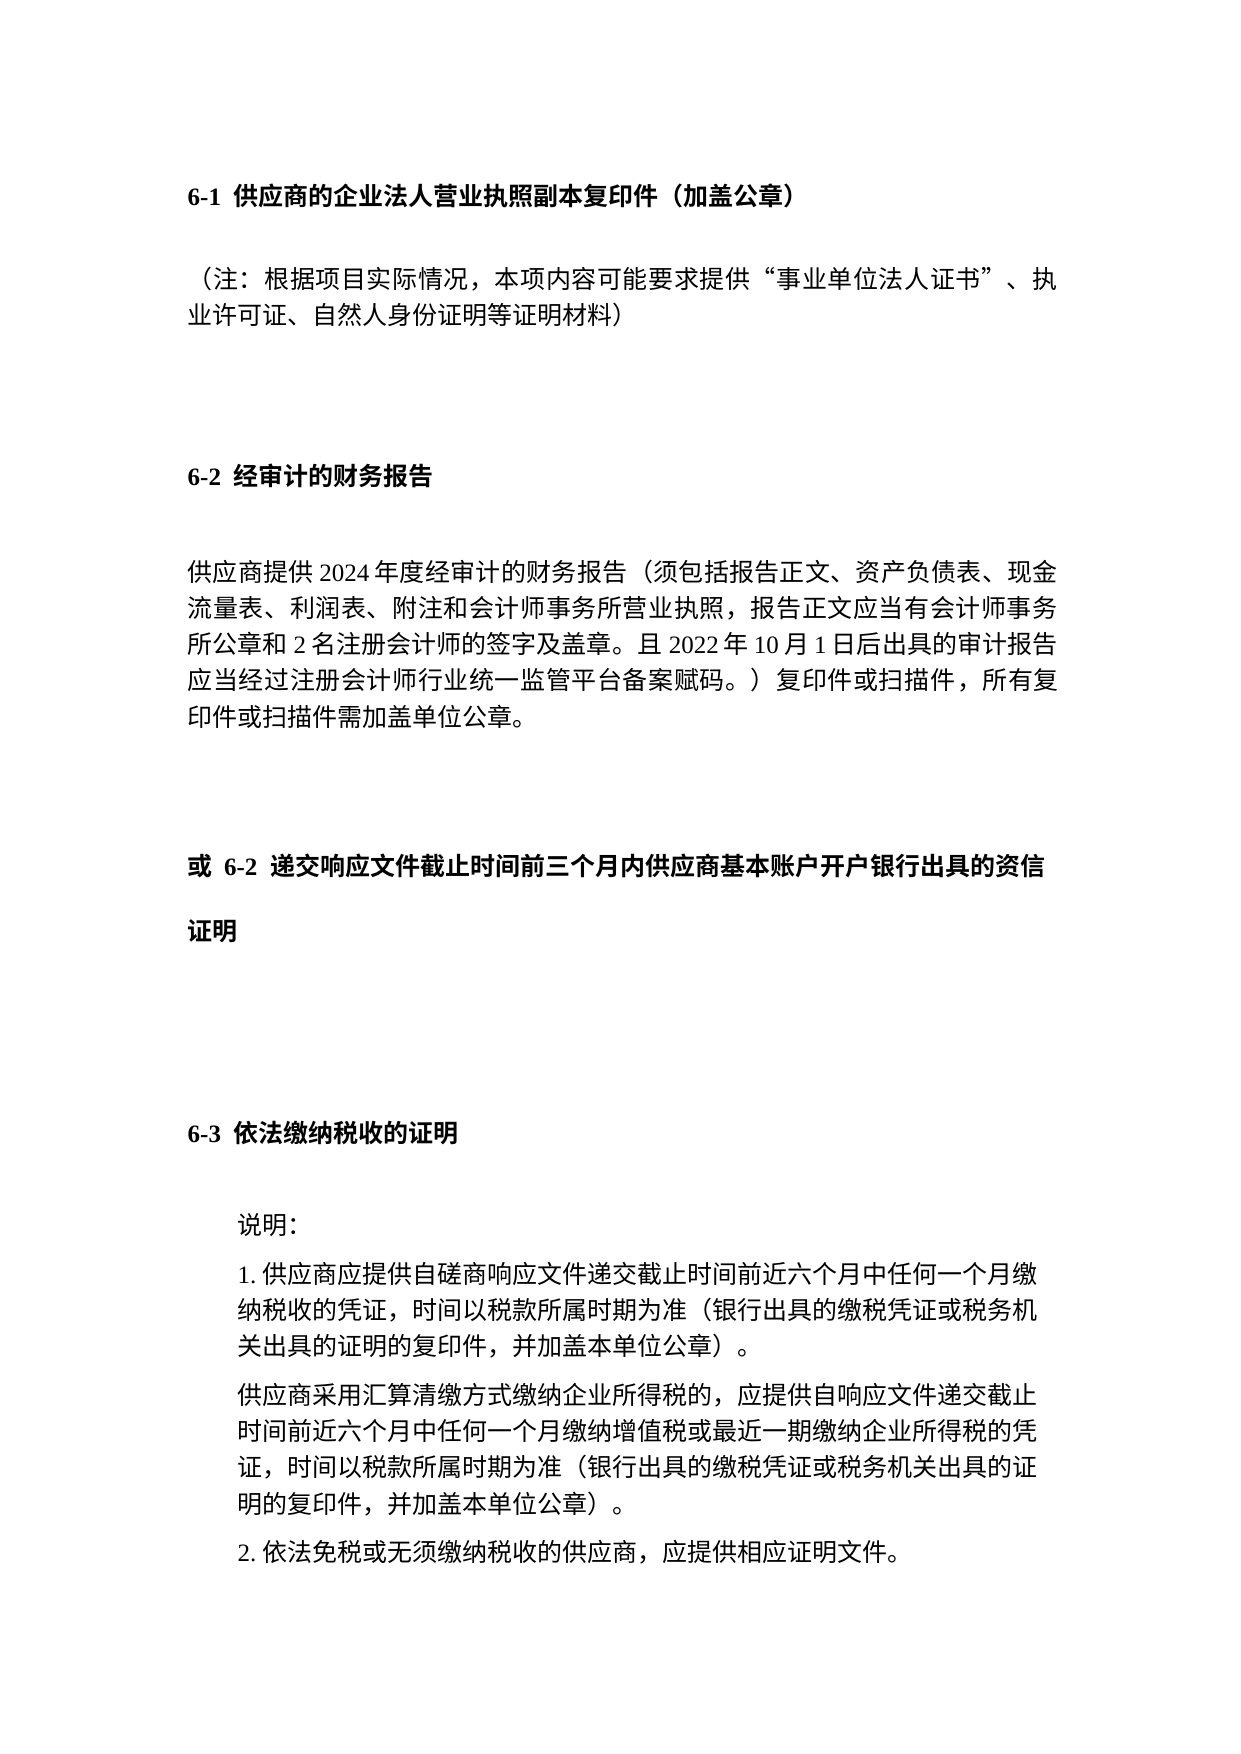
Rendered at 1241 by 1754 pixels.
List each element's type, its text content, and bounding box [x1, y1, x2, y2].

text 1. 供应商应提供自磋商响应文件递交截止时间前近六个月中任何一个月缴纳税收的凭证，时间以税款所属时期为准（银行出具的缴税凭证或税务机关出具的证明的复印件，并加盖本单位公章）。 [237, 1254, 1059, 1363]
text 或 6-2 递交响应文件截止时间前三个月内供应商基本账户开户银行出具的资信证明 [187, 832, 1053, 962]
text 6-3 依法缴纳税收的证明 [187, 1099, 1053, 1164]
text 说明： [187, 1205, 1059, 1242]
text 6-2 经审计的财务报告 [187, 442, 1053, 507]
text 供应商提供2024年度经审计的财务报告（须包括报告正文、资产负债表、现金流量表、利润表、附注和会计师事务所营业执照，报告正文应当有会计师事务所公章和2名注册会计师的签字及盖章。且2022年10月1日后出具的审计报告应当经过注册会计师行业统一监管平台备案赋码。）复印件或扫描件，所有复印件或扫描件需加盖单位公章。 [187, 552, 1059, 733]
text 供应商采用汇算清缴方式缴纳企业所得税的，应提供自响应文件递交截止时间前近六个月中任何一个月缴纳增值税或最近一期缴纳企业所得税的凭证，时间以税款所属时期为准（银行出具的缴税凭证或税务机关出具的证明的复印件，并加盖本单位公章）。 [237, 1375, 1059, 1520]
text 2. 依法免税或无须缴纳税收的供应商，应提供相应证明文件。 [187, 1533, 1059, 1569]
text （注：根据项目实际情况，本项内容可能要求提供“事业单位法人证书”、执业许可证、自然人身份证明等证明材料） [187, 259, 1059, 332]
text 6-1 供应商的企业法人营业执照副本复印件（加盖公章） [187, 162, 1053, 227]
